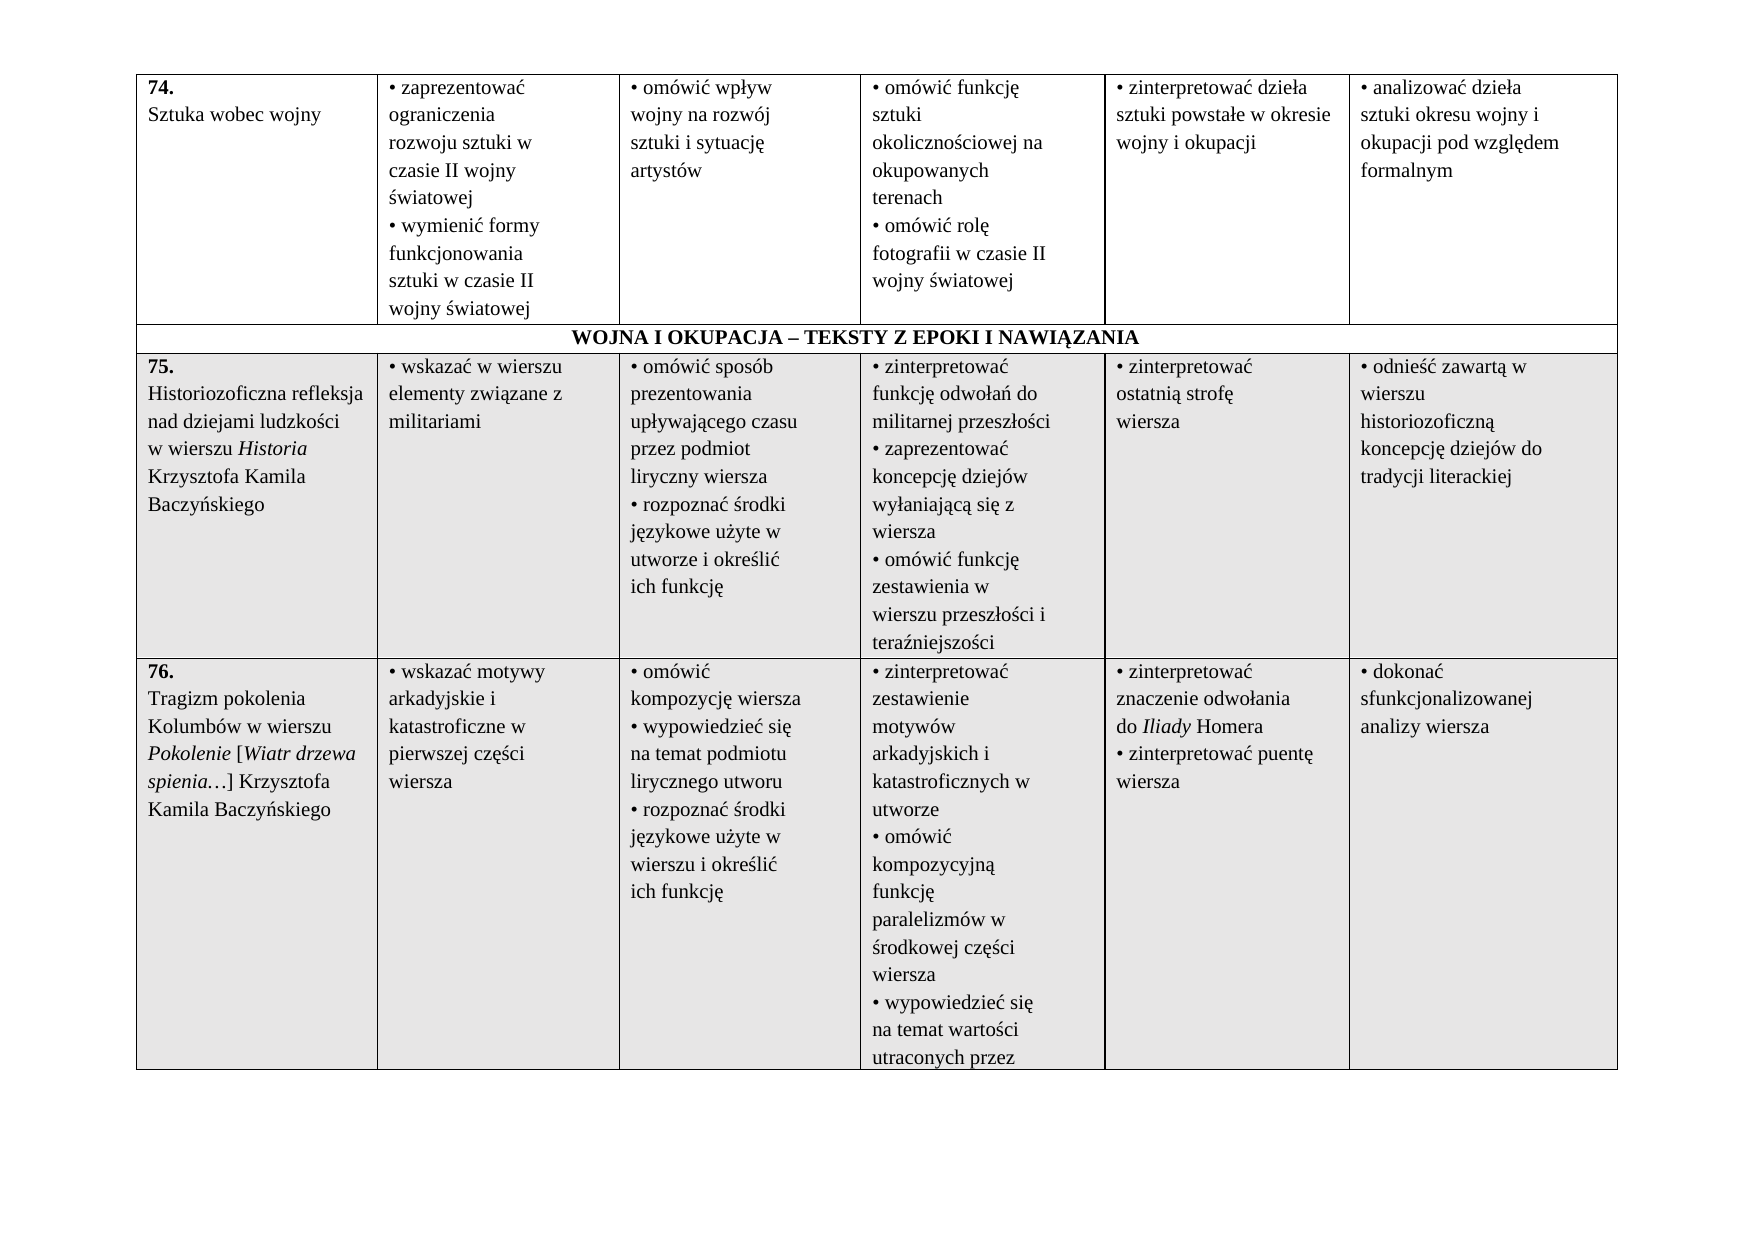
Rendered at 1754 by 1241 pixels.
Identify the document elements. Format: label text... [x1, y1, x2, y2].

table_cell • zinterpretować funkcję odwołań do militarnej przeszłości • zaprezentować koncepcję dziejów wyłaniającą się z wiersza • omówić funkcję zestawienia w wierszu przeszłości i teraźniejszości [861, 354, 1104, 657]
table_cell • zinterpretować ostatnią strofę wiersza [1106, 354, 1349, 657]
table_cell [1106, 659, 1349, 1069]
table_cell • zinterpretować dzieła sztuki powstałe w okresie wojny i okupacji [1106, 75, 1349, 323]
table_cell • analizować dzieła sztuki okresu wojny i okupacji pod względem formalnym [1350, 75, 1617, 323]
table_cell 74. Sztuka wobec wojny [137, 75, 377, 323]
table_cell WOJNA I OKUPACJA – TEKSTY Z EPOKI I NAWIĄZANIA [137, 325, 1617, 352]
table_cell • zaprezentować ograniczenia rozwoju sztuki w czasie II wojny światowej • wymienić formy funkcjonowania sztuki w czasie II wojny światowej [378, 75, 619, 323]
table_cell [378, 659, 619, 1069]
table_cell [620, 659, 860, 1069]
table_cell • wskazać w wierszu elementy związane z militariami [378, 354, 619, 657]
table_cell • omówić wpływ wojny na rozwój sztuki i sytuację artystów [620, 75, 860, 323]
table_cell 75. Historiozoficzna refleksja nad dziejami ludzkości w wierszu Historia Krzysztofa Kamila Baczyńskiego [137, 354, 377, 657]
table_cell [1350, 659, 1617, 1069]
table_cell • odnieść zawartą w wierszu historiozoficzną koncepcję dziejów do tradycji literackiej [1350, 354, 1617, 657]
table_cell • omówić sposób prezentowania upływającego czasu przez podmiot liryczny wiersza • rozpoznać środki językowe użyte w utworze i określić ich funkcję [620, 354, 860, 657]
table_cell • omówić funkcję sztuki okolicznościowej na okupowanych terenach • omówić rolę fotografii w czasie II wojny światowej [861, 75, 1104, 323]
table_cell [137, 659, 377, 1069]
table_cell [861, 659, 1104, 1069]
